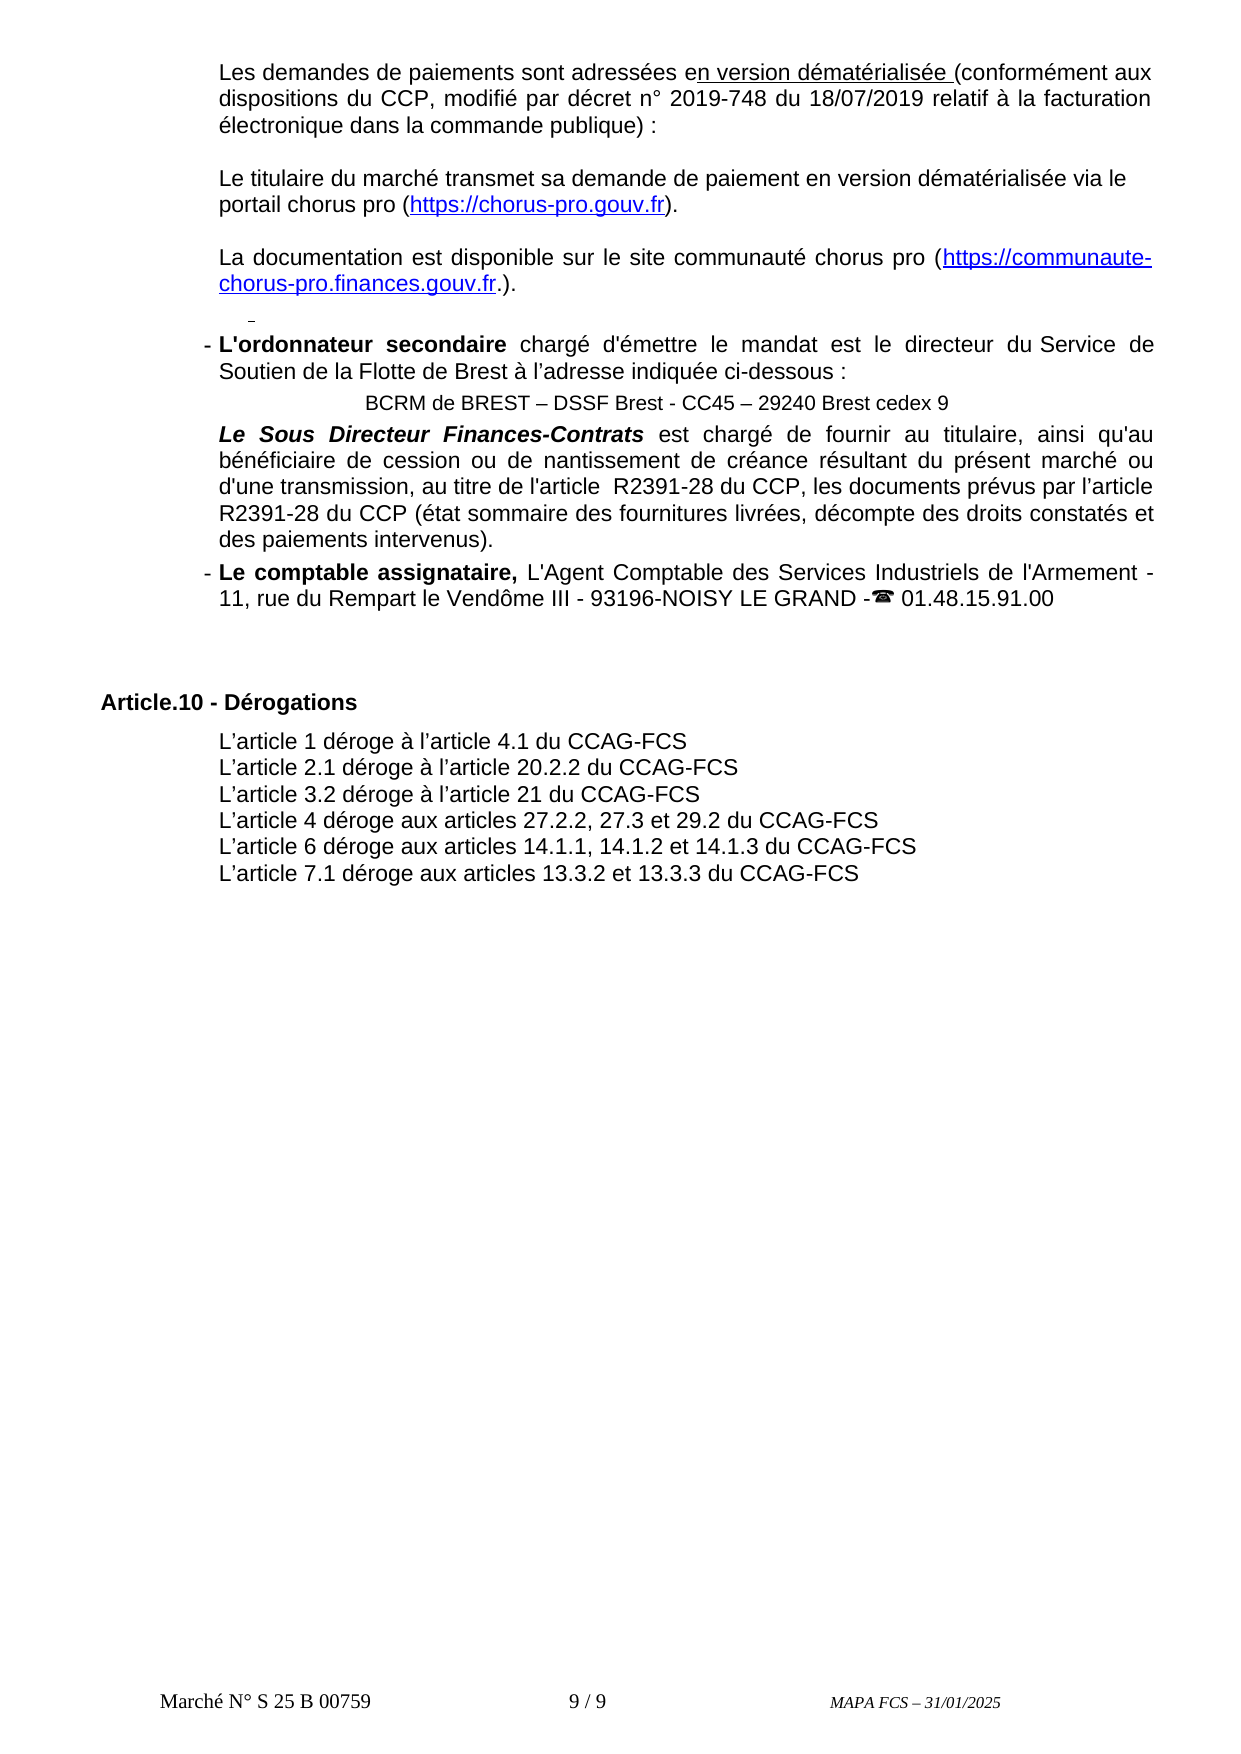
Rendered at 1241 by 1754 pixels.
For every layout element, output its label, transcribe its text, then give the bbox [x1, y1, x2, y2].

text Les demandes de paiements sont adressées en version dématérialisée (conformément aux dispositions du CCP, modifié par décret n° 2019-748 du 18/07/2019 relatif à la facturation électronique dans la commande publique) : [218, 59, 1152, 138]
list Le comptable assignataire, L'Agent Comptable des Services Industriels de l'Armement - 11, rue du Rempart le Vendôme III - 93196-NOISY LE GRAND - 01.48.15.91.00 [204, 558, 1154, 611]
text BCRM de BREST – DSSF Brest - CC45 – 29240 Brest cedex 9 [159, 390, 1154, 414]
text L’article 1 déroge à l’article 4.1 du CCAG-FCS [218, 728, 1152, 754]
text L’article 7.1 déroge aux articles 13.3.2 et 13.3.3 du CCAG-FCS [218, 860, 1152, 886]
text L’article 2.1 déroge à l’article 20.2.2 du CCAG-FCS [218, 754, 1152, 781]
text Le titulaire du marché transmet sa demande de paiement en version dématérialisée via le portail chorus pro (https://chorus-pro.gouv.fr). [218, 164, 1152, 217]
text L’article 4 déroge aux articles 27.2.2, 27.3 et 29.2 du CCAG-FCS [218, 807, 1152, 833]
list L'ordonnateur secondaire chargé d'émettre le mandat est le directeur du Service de Soutien de de Brest à l’adresse indiquée ci-dessous : [204, 331, 1154, 384]
text La documentation est disponible sur le site communauté chorus pro (https://communaute-chorus-pro.finances.gouv.fr.). [218, 243, 1152, 296]
text Le Sous Directeur Finances-Contrats est chargé de fournir au titulaire, ainsi qu'au bénéficiaire de cession ou de nantissement de créance résultant du présent marché ou d'une transmission, au titre de l'article R2391-28 du CCP, les documents prévus par l’article R2391-28 du CCP (état sommaire des fournitures livrées, décompte des droits constatés et des paiements intervenus). [218, 421, 1154, 552]
text L’article 3.2 déroge à l’article 21 du CCAG-FCS [218, 781, 1152, 807]
text Article.10 - Dérogations [100, 689, 1154, 715]
text L’article 6 déroge aux articles 14.1.1, 14.1.2 et 14.1.3 du CCAG-FCS [218, 833, 1152, 860]
